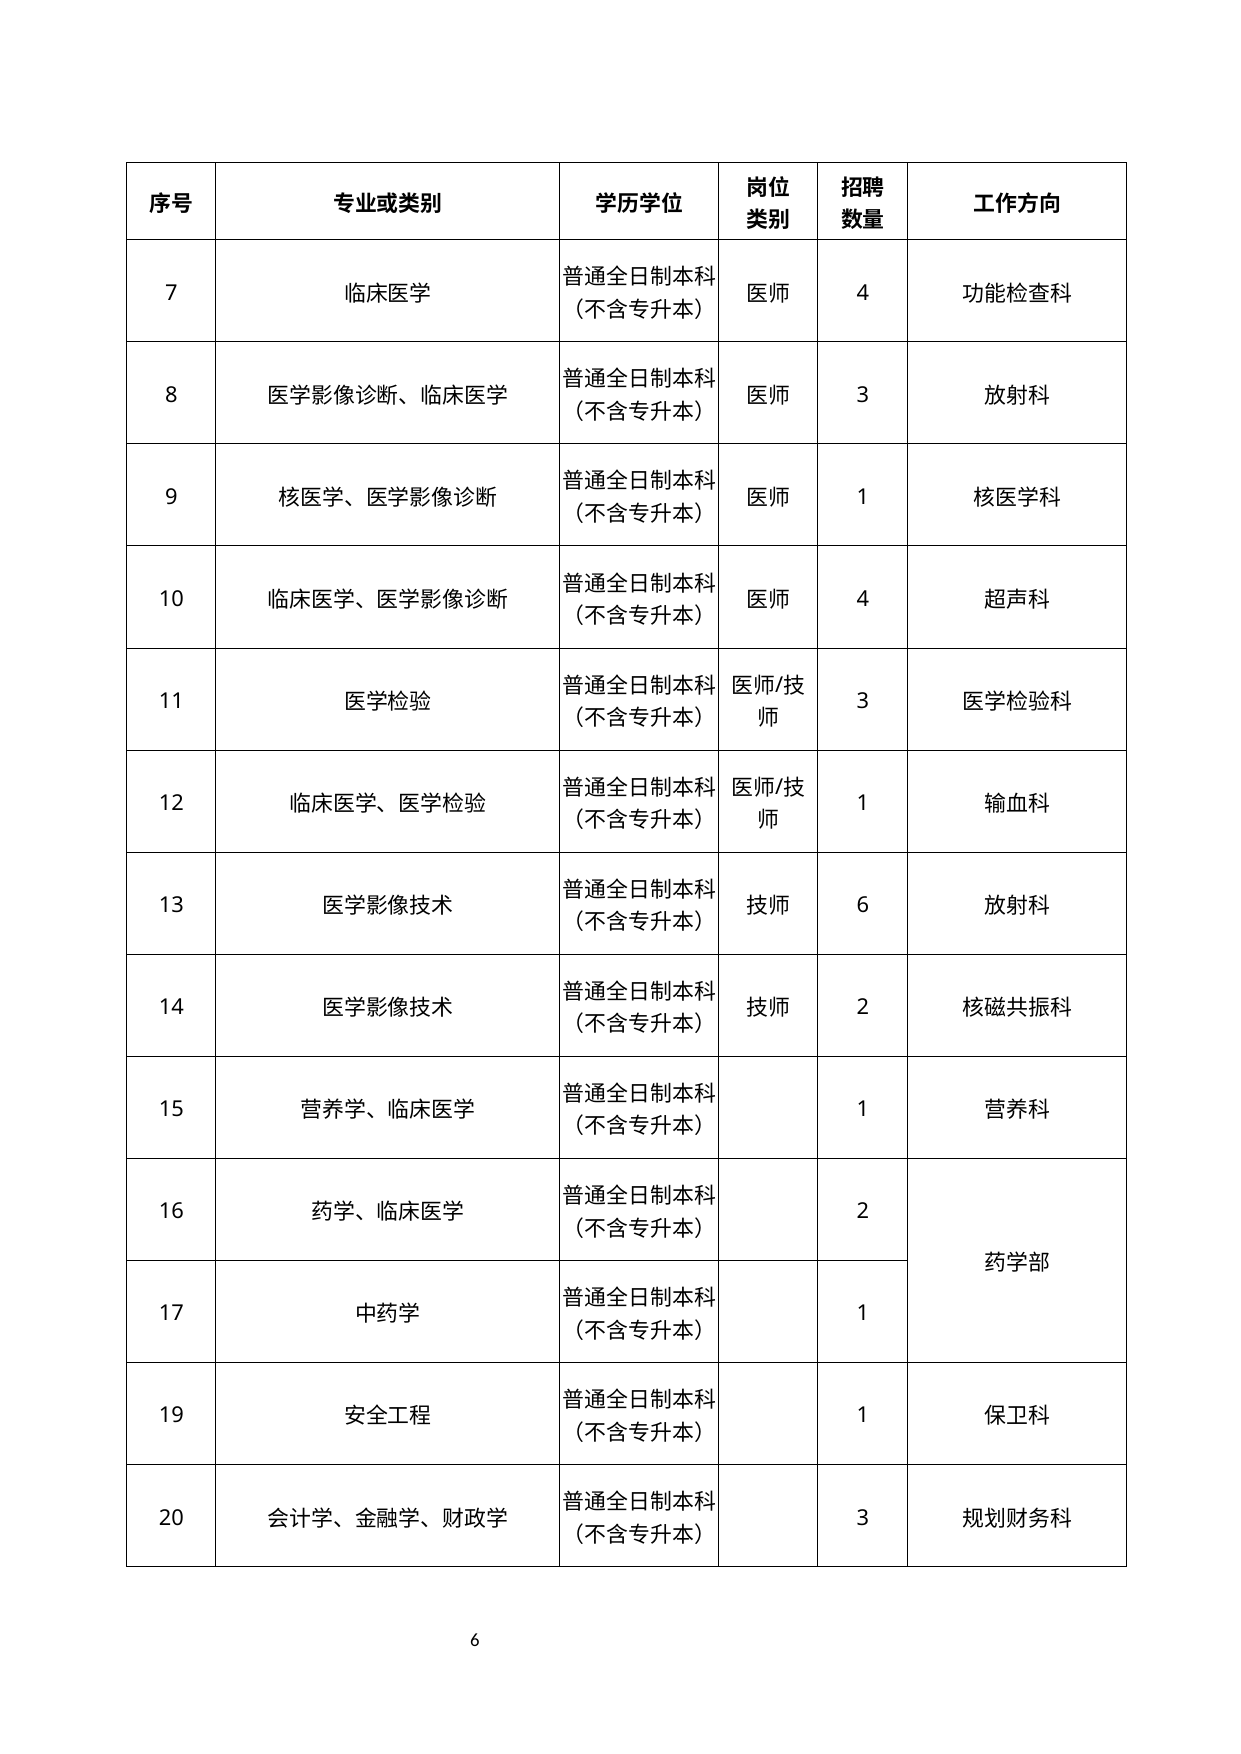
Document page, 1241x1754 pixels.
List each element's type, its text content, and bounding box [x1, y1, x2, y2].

table_cell 安全工程 [216, 1363, 559, 1464]
table_cell 普通全日制本科（不含专升本） [560, 1261, 718, 1362]
table_cell 12 [127, 751, 215, 852]
table_cell 普通全日制本科（不含专升本） [560, 342, 718, 443]
table_cell 普通全日制本科（不含专升本） [560, 1057, 718, 1158]
table_cell 普通全日制本科（不含专升本） [560, 546, 718, 647]
table_cell 1 [818, 1057, 907, 1158]
table_cell 17 [127, 1261, 215, 1362]
table_cell [719, 1261, 817, 1362]
table_cell 超声科 [908, 546, 1126, 647]
table_cell 技师 [719, 853, 817, 954]
table_cell 3 [818, 342, 907, 443]
table_cell 普通全日制本科（不含专升本） [560, 649, 718, 749]
table_cell 3 [818, 649, 907, 749]
table_cell 药学部 [908, 1159, 1126, 1362]
table_cell 1 [818, 1363, 907, 1464]
table_cell 4 [818, 240, 907, 341]
table_cell 放射科 [908, 342, 1126, 443]
table_cell 15 [127, 1057, 215, 1158]
table_header 工作方向 [908, 163, 1126, 239]
table_cell 11 [127, 649, 215, 749]
table_cell 医师 [719, 240, 817, 341]
table_cell 保卫科 [908, 1363, 1126, 1464]
table_cell 14 [127, 955, 215, 1056]
table_cell 13 [127, 853, 215, 954]
table_cell [719, 1363, 817, 1464]
table_header 招聘 数量 [818, 163, 907, 239]
table_cell 普通全日制本科（不含专升本） [560, 1465, 718, 1566]
table_cell 19 [127, 1363, 215, 1464]
table_cell 医师/技师 [719, 751, 817, 852]
table_cell 规划财务科 [908, 1465, 1126, 1566]
table_cell 营养学、临床医学 [216, 1057, 559, 1158]
table_cell 输血科 [908, 751, 1126, 852]
table_cell 药学、临床医学 [216, 1159, 559, 1260]
table_cell 临床医学、医学影像诊断 [216, 546, 559, 647]
table_cell 普通全日制本科（不含专升本） [560, 1363, 718, 1464]
table_cell 普通全日制本科（不含专升本） [560, 853, 718, 954]
table_cell 普通全日制本科（不含专升本） [560, 1159, 718, 1260]
table_cell 普通全日制本科（不含专升本） [560, 751, 718, 852]
table_cell 普通全日制本科（不含专升本） [560, 955, 718, 1056]
table_cell 营养科 [908, 1057, 1126, 1158]
table_cell 1 [818, 1261, 907, 1362]
table_cell [719, 1465, 817, 1566]
table_cell 技师 [719, 955, 817, 1056]
table_cell [719, 1057, 817, 1158]
table_cell 医师 [719, 444, 817, 545]
table_cell [719, 1159, 817, 1260]
table_header 专业或类别 [216, 163, 559, 239]
table_cell 9 [127, 444, 215, 545]
table_header 学历学位 [560, 163, 718, 239]
table_header 岗位 类别 [719, 163, 817, 239]
table_cell 核医学、医学影像诊断 [216, 444, 559, 545]
table_cell 医学检验科 [908, 649, 1126, 749]
table_cell 临床医学 [216, 240, 559, 341]
table_cell 功能检查科 [908, 240, 1126, 341]
table_cell 2 [818, 1159, 907, 1260]
table_cell 医师 [719, 546, 817, 647]
table_cell 医学影像技术 [216, 955, 559, 1056]
table_cell 8 [127, 342, 215, 443]
table_cell 2 [818, 955, 907, 1056]
table_cell 医学影像诊断、临床医学 [216, 342, 559, 443]
table_cell 普通全日制本科（不含专升本） [560, 240, 718, 341]
table_cell 普通全日制本科（不含专升本） [560, 444, 718, 545]
table_cell 医师 [719, 342, 817, 443]
table_cell 医师/技师 [719, 649, 817, 749]
table_cell 医学检验 [216, 649, 559, 749]
table_cell 医学影像技术 [216, 853, 559, 954]
table_cell 3 [818, 1465, 907, 1566]
table_cell 中药学 [216, 1261, 559, 1362]
table_cell 20 [127, 1465, 215, 1566]
table_header 序号 [127, 163, 215, 239]
table_cell 1 [818, 751, 907, 852]
table_cell 会计学、金融学、财政学 [216, 1465, 559, 1566]
table_cell 临床医学、医学检验 [216, 751, 559, 852]
table_cell 核医学科 [908, 444, 1126, 545]
table_cell 核磁共振科 [908, 955, 1126, 1056]
table_cell 10 [127, 546, 215, 647]
table_cell 1 [818, 444, 907, 545]
table_cell 放射科 [908, 853, 1126, 954]
table_cell 16 [127, 1159, 215, 1260]
table_cell 4 [818, 546, 907, 647]
table_cell 6 [818, 853, 907, 954]
table_cell 7 [127, 240, 215, 341]
